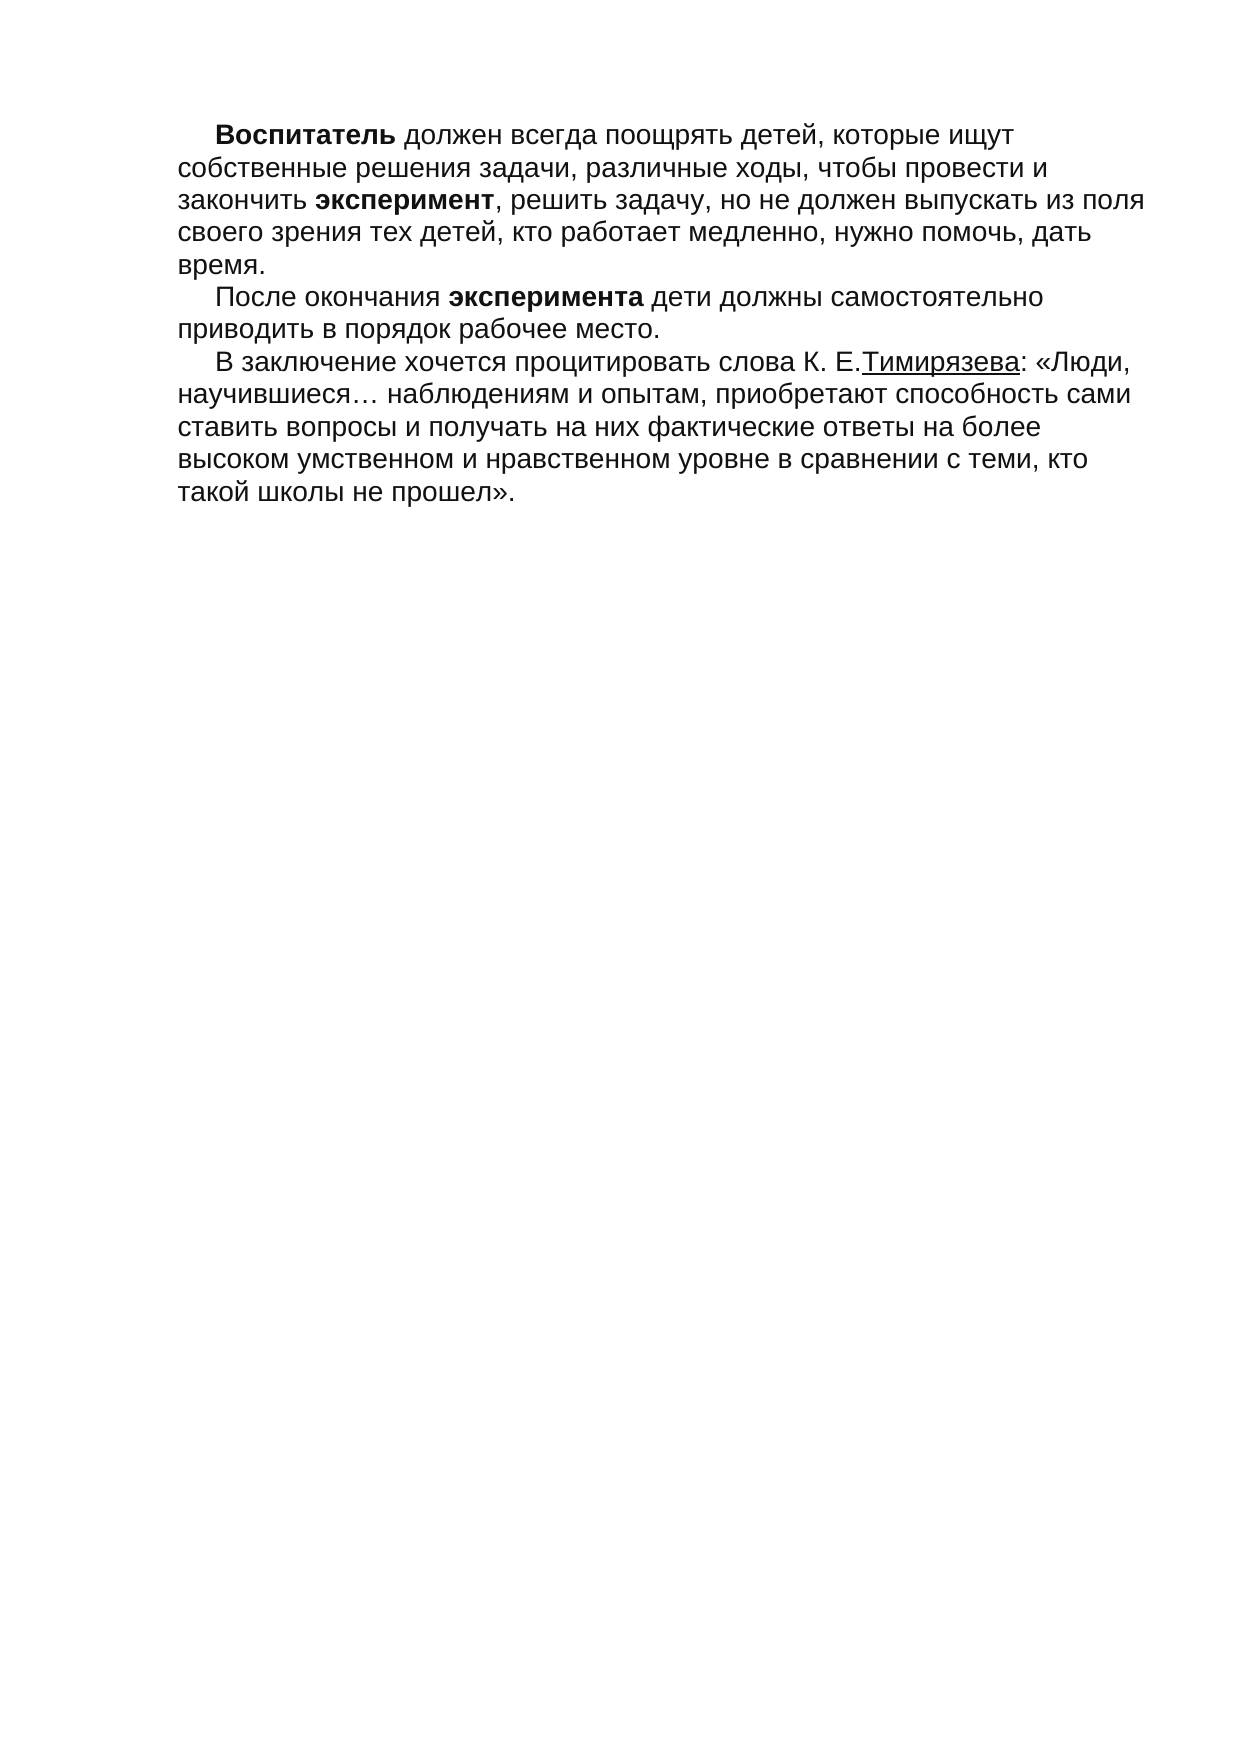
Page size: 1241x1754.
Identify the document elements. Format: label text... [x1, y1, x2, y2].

text После окончания эксперимента дети должны самостоятельно приводить в порядок рабочее место. [177, 280, 1152, 345]
text Воспитатель должен всегда поощрять детей, которые ищут собственные решения задачи, различные ходы, чтобы провести и закончить эксперимент, решить задачу, но не должен выпускать из поля своего зрения тех детей, кто работает медленно, нужно помочь, дать время. [177, 118, 1152, 280]
text В заключение хочется процитировать слова К. Е.Тимирязева: «Люди, научившиеся… наблюдениям и опытам, приобретают способность сами ставить вопросы и получать на них фактические ответы на более высоком умственном и нравственном уровне в сравнении с теми, кто такой школы не прошел». [177, 345, 1152, 507]
